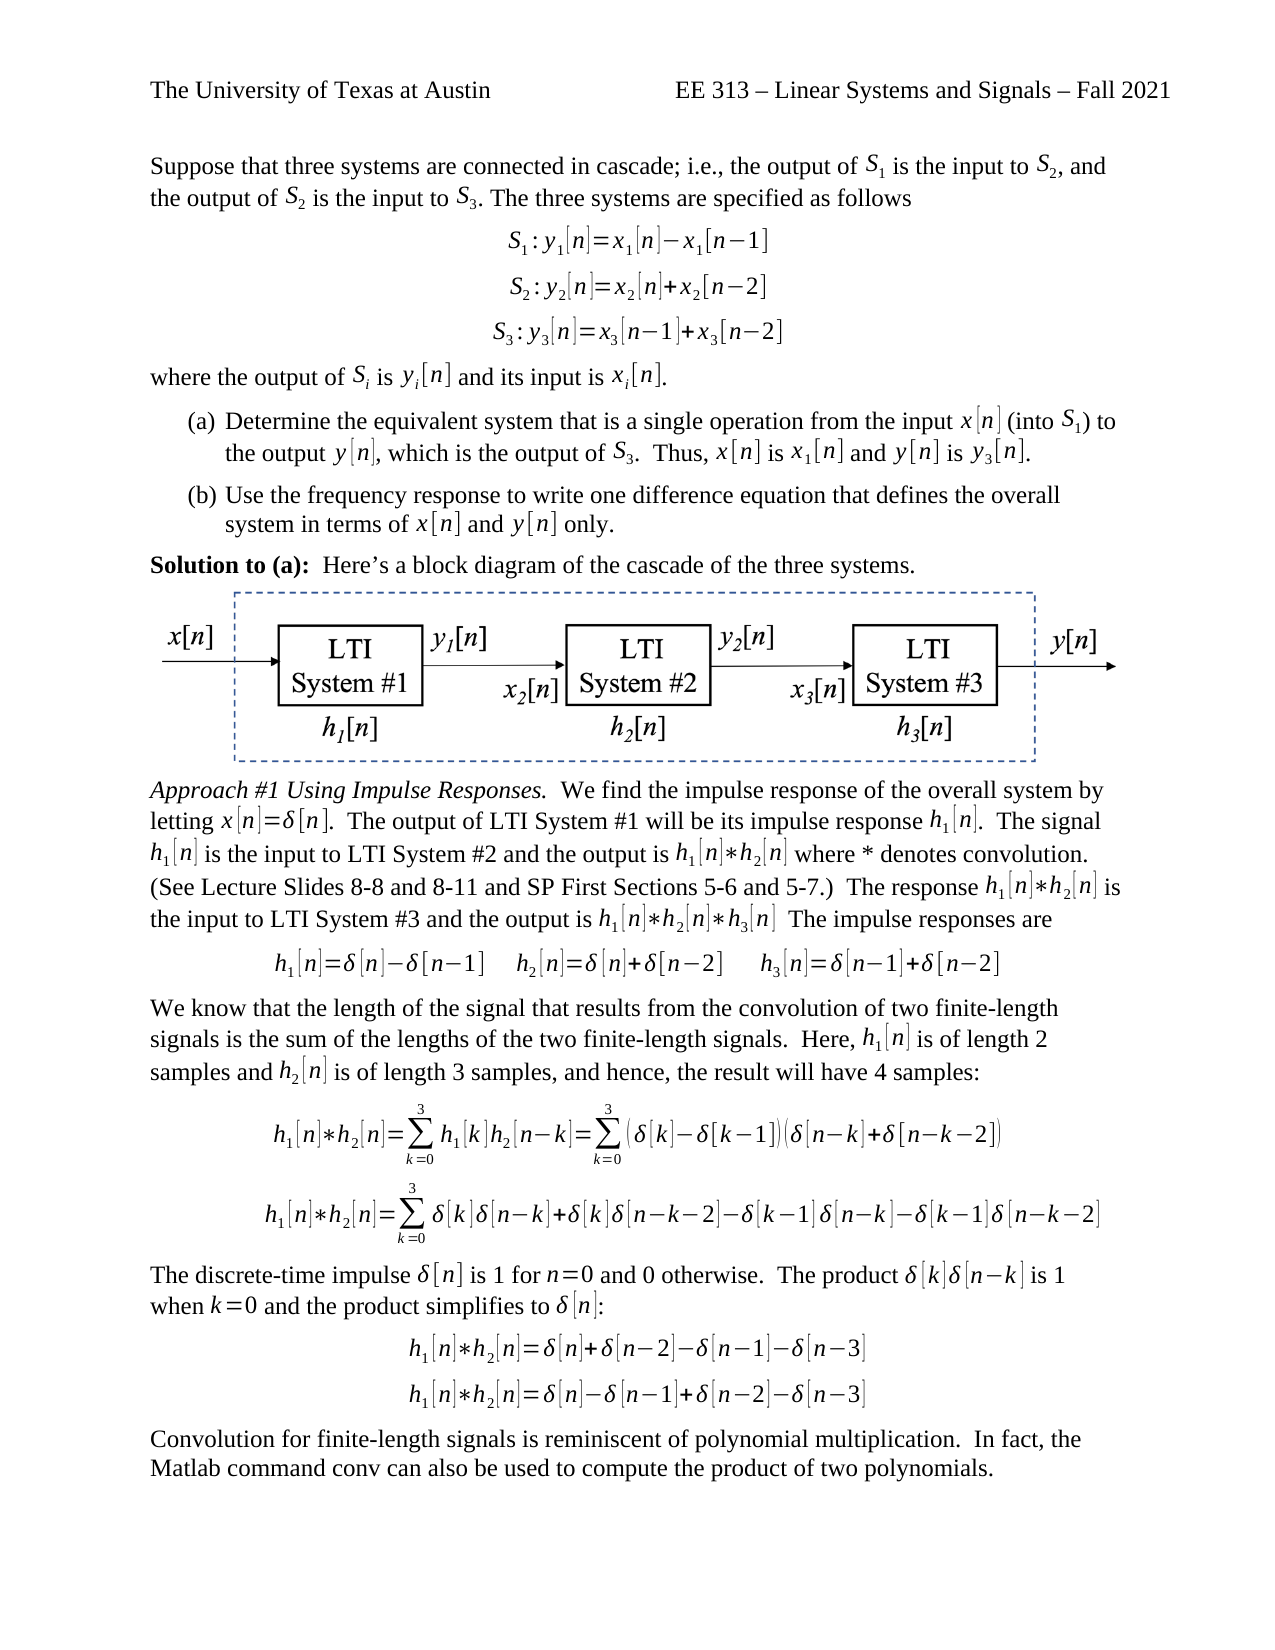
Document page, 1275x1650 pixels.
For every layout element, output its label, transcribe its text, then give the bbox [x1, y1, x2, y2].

list Use the frequency response to write one difference equation that defines the overall system in terms of and only. [187, 360, 1125, 417]
list h = conv(h1Convh2, [0 1 1] ); %% gives 0 1 0 0 0 -1 [150, 1438, 1125, 1462]
list Approach #1 Using Impulse Responses. We find the impulse response of the overall system by letting . The output of LTI System #1 will be its impulse response . The signal is the input to LTI System #2 and the output is where * denotes convolution. (See Lecture Slides 8-8 and 8-11 and SP First Sections 5-6 and 5-7.) The response is the input to LTI System #3 and the output is The impulse responses are [150, 655, 1125, 815]
list h1Convh2 = conv( [1 -1], [1 0 1] ); %% gives 1 -1 1 -1 [150, 1414, 1125, 1438]
list Determine the equivalent system that is a single operation from the input (into ) to the output , which is the output of . Thus, is and is . [187, 284, 1125, 347]
list We know that the length of the signal that results from the convolution of two finite-length signals is the sum of the lengths of the two finite-length signals. Here, is of length 2 samples and is of length 3 samples, and hence, the result will have 4 samples: [150, 873, 1125, 967]
list Convolution for finite-length signals is reminiscent of polynomial multiplication. In fact, the Matlab command conv can also be used to compute the product of two polynomials. [150, 1303, 1125, 1361]
picture [150, 471, 1125, 643]
list We could check our answers for the convolution calculations in MATLAB: [150, 1373, 1125, 1402]
list The discrete-time impulse is 1 for and 0 otherwise. The product is 1 when and the product simplifies to : [150, 1139, 1125, 1200]
text Solution to (a): Here’s a block diagram of the cascade of the three systems. [150, 430, 1125, 458]
list where the output of is and its input is . [150, 241, 1125, 272]
